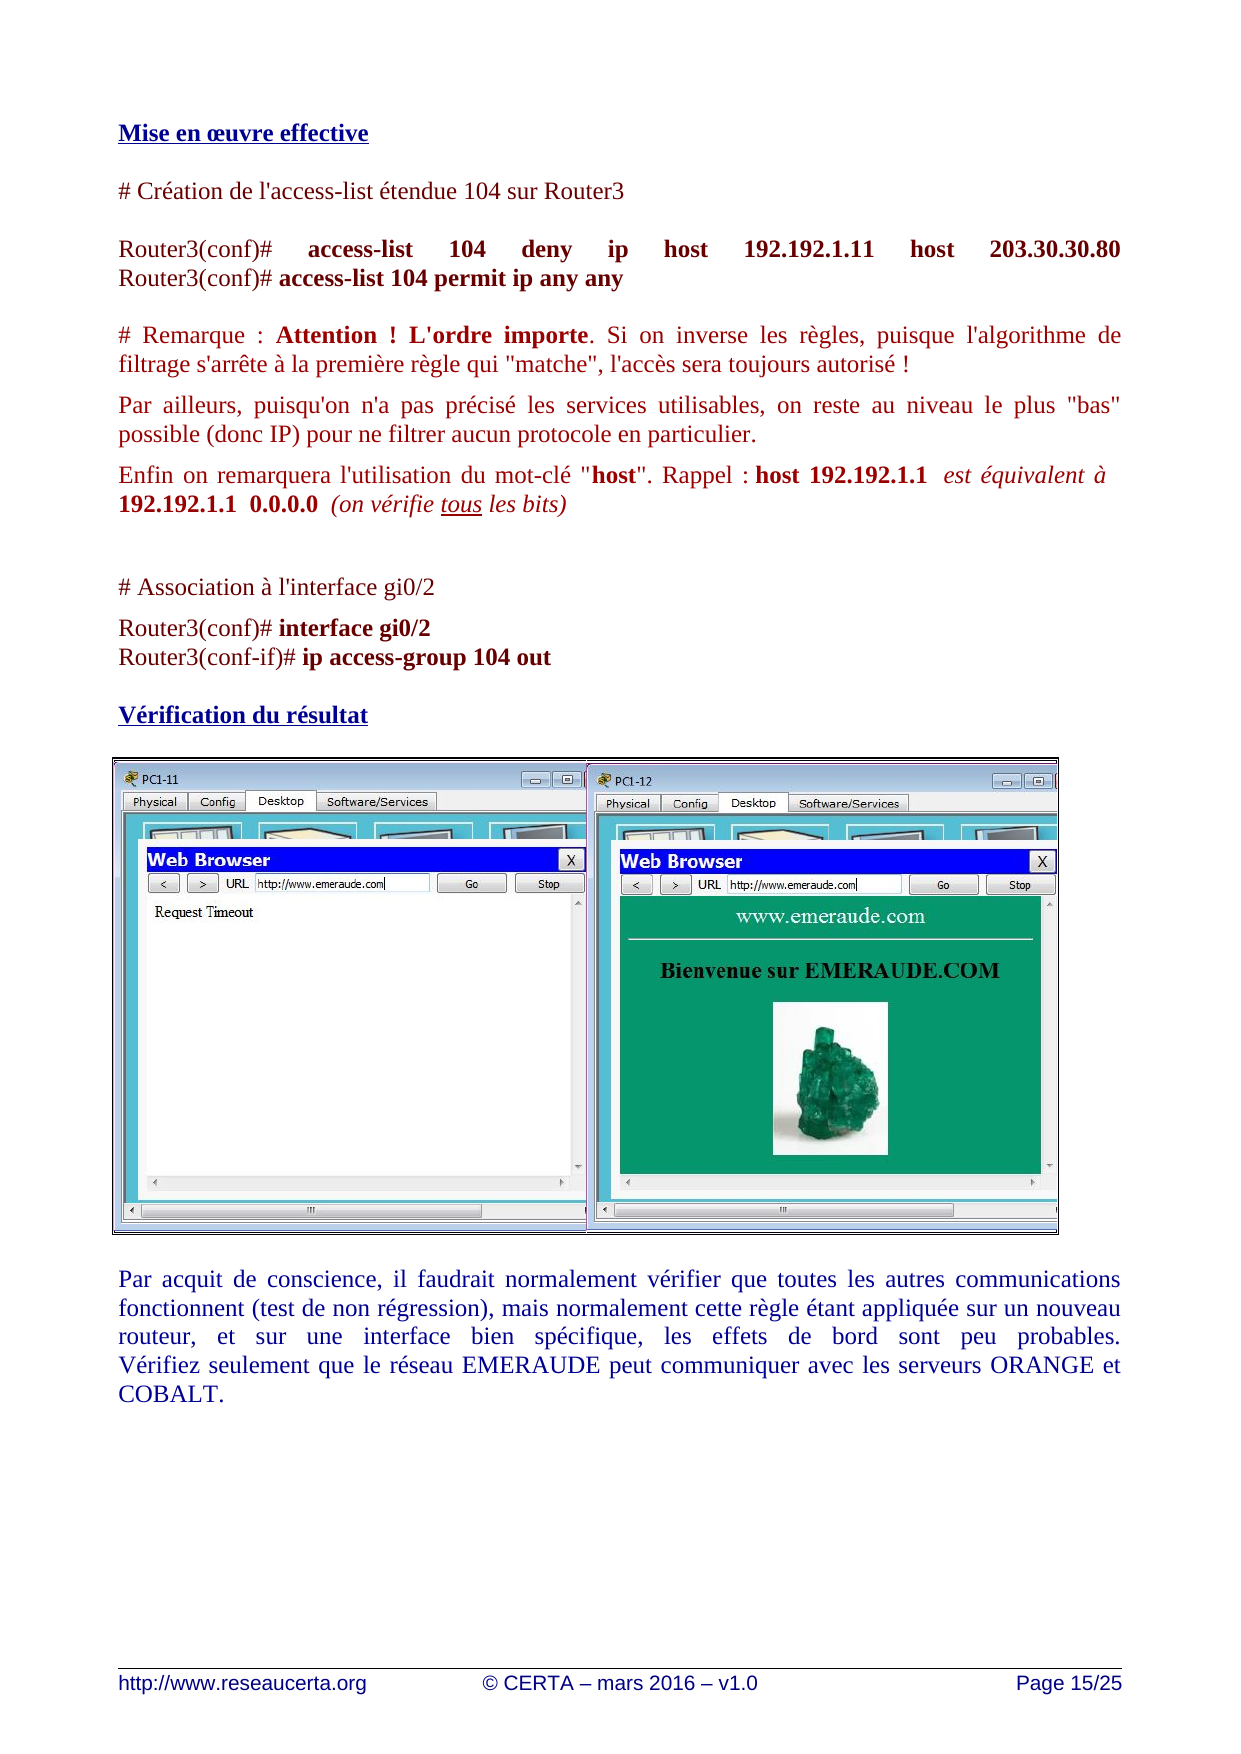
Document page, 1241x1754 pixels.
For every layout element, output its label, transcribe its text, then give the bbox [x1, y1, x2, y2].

text # Remarque : Attention ! L'ordre importe. Si on inverse les règles, puisque l'algorithme de filtrage s'arrête à la première règle qui "matche", l'accès sera toujours autorisé ! [118, 321, 1122, 378]
text Router3(conf)# interface gi0/2 [118, 613, 1122, 642]
text Par acquit de conscience, il faudrait normalement vérifier que toutes les autres communications fonctionnent (test de non régression), mais normalement cette règle étant appliquée sur un nouveau routeur, et sur une interface bien spécifique, les effets de bord sont peu probables. Vérifiez seulement que le réseau EMERAUDE peut communiquer avec les serveurs ORANGE et COBALT. [118, 1264, 1122, 1432]
text Mise en œuvre effective [118, 118, 1122, 147]
text Router3(conf)# access-list 104 deny ip host 192.192.1.11 host 203.30.30.80 Router3(conf)# access-list 104 permit ip any any [118, 234, 1122, 291]
text # Création de l'access-list étendue 104 sur Router3 [118, 176, 1122, 205]
text Par ailleurs, puisqu'on n'a pas précisé les services utilisables, on reste au niveau le plus "bas" possible (donc IP) pour ne filtrer aucun protocole en particulier. [118, 391, 1122, 448]
text Enfin on remarquera l'utilisation du mot-clé "host". Rappel : host 192.192.1.1 est équivalent à 192.192.1.1 0.0.0.0 (on vérifie tous les bits) [118, 461, 1122, 518]
text Router3(conf-if)# ip access-group 104 out [118, 642, 1122, 671]
text # Association à l'interface gi0/2 [118, 572, 1122, 601]
text Vérification du résultat [118, 700, 1122, 728]
picture [113, 762, 1058, 1231]
